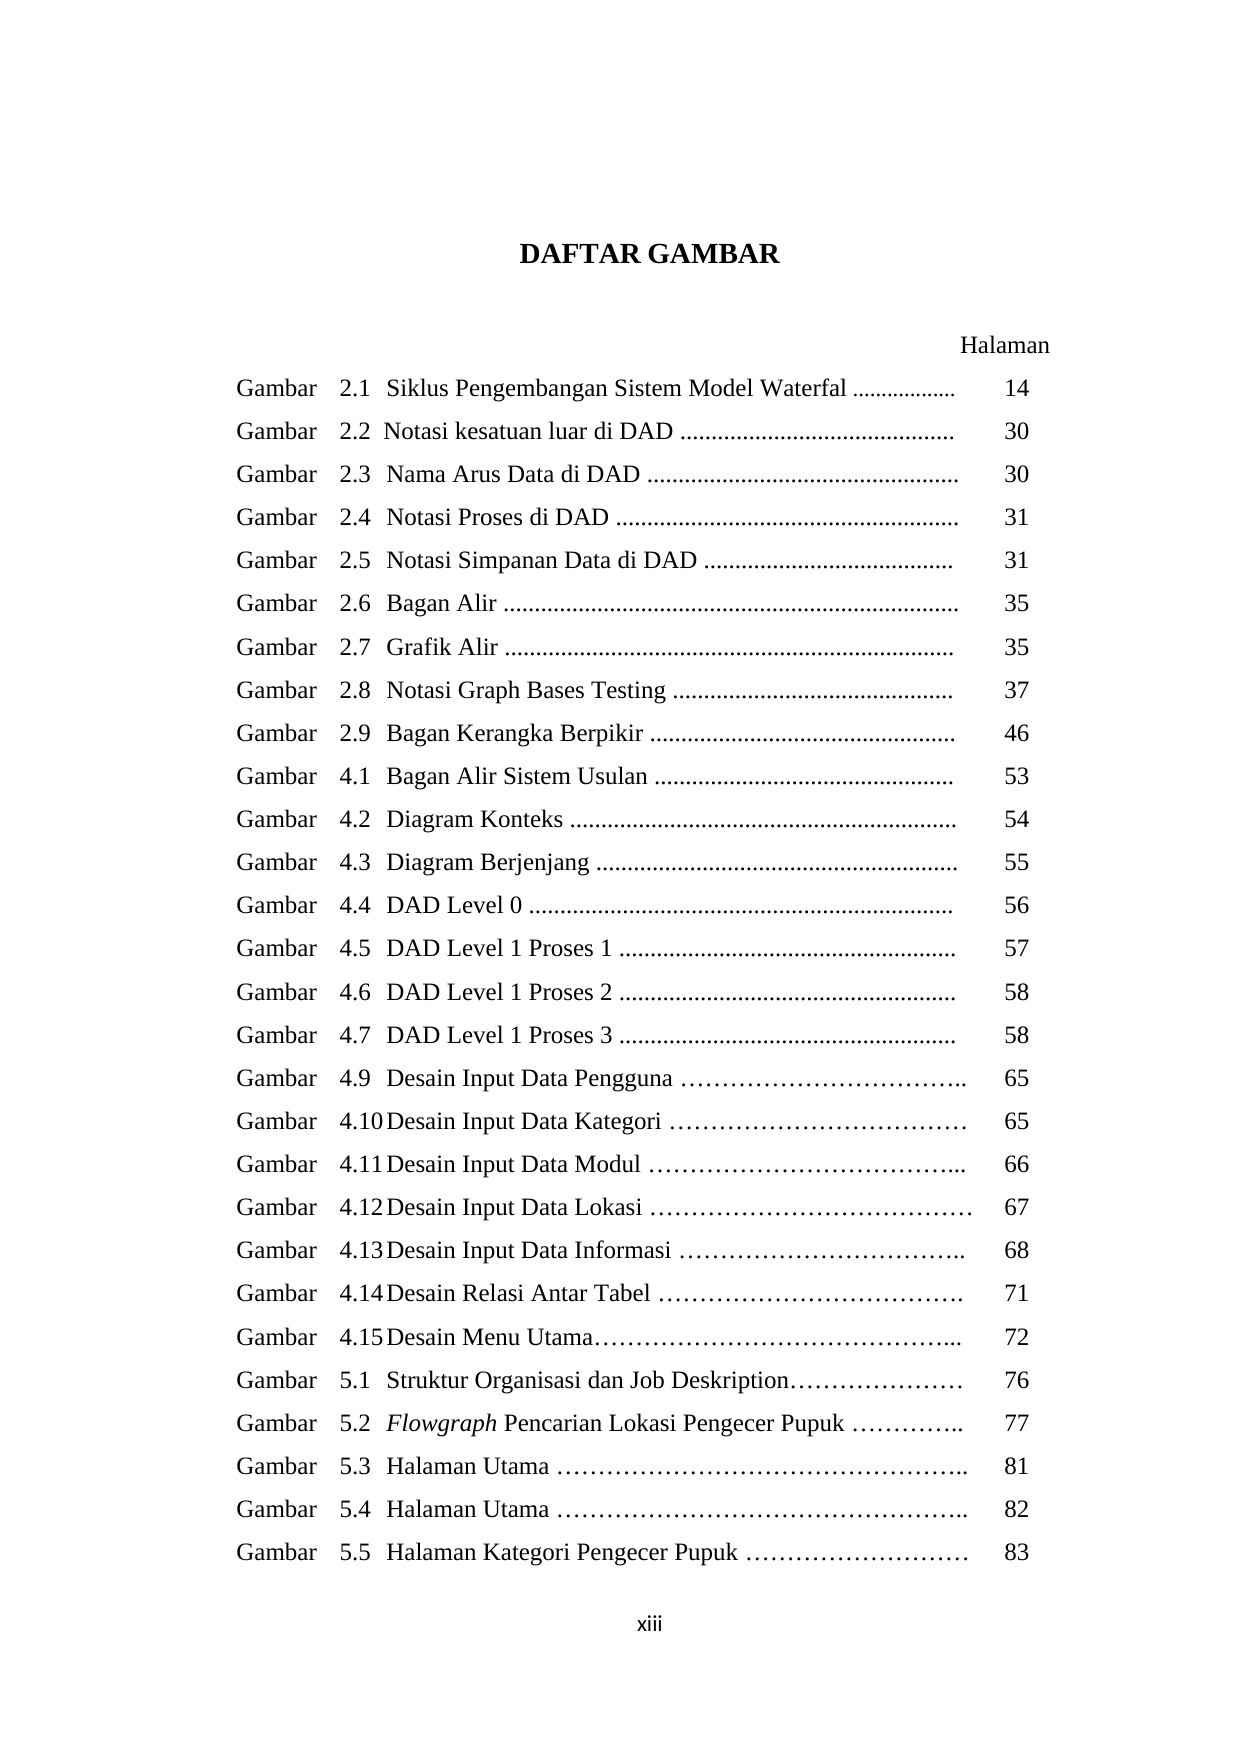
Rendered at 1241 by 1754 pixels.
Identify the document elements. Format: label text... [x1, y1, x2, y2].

text Gambar 2.9 Bagan Kerangka Berpikir ................................................. 46 [236, 718, 1063, 747]
text Gambar 2.7 Grafik Alir ........................................................................ 35 [236, 632, 1063, 660]
text Gambar 4.7 DAD Level 1 Proses 3 ...................................................... 58 [236, 1020, 1063, 1048]
text Gambar 2.5 Notasi Simpanan Data di DAD ........................................ 31 [236, 545, 1063, 574]
text Gambar 4.4 DAD Level 0 .................................................................... 56 [236, 890, 1063, 919]
text Gambar 2.6 Bagan Alir ......................................................................... 35 [236, 588, 1063, 617]
text Gambar 4.5 DAD Level 1 Proses 1 ...................................................... 57 [236, 933, 1063, 962]
text Gambar 5.5 Halaman Kategori Pengecer Pupuk ……………………… 83 [236, 1537, 1063, 1566]
text Gambar 5.2 Flowgraph Pencarian Lokasi Pengecer Pupuk ………….. 77 [236, 1408, 1063, 1437]
text Gambar 4.15 Desain Menu Utama……………………………………... 72 [236, 1322, 1063, 1350]
text Gambar 4.13 Desain Input Data Informasi …………………………….. 68 [236, 1235, 1063, 1264]
text Gambar 2.1 Siklus Pengembangan Sistem Model Waterfal .................. 14 [236, 373, 1063, 402]
text Gambar 4.12 Desain Input Data Lokasi ………………………………… 67 [236, 1192, 1063, 1221]
text Gambar 5.4 Halaman Utama ………………………………………….. 82 [236, 1494, 1063, 1523]
text Gambar 2.4 Notasi Proses di DAD ....................................................... 31 [236, 502, 1063, 531]
text Gambar 2.2 Notasi kesatuan luar di DAD ............................................ 30 [236, 416, 1063, 445]
text Gambar 4.3 Diagram Berjenjang .......................................................... 55 [236, 847, 1063, 876]
text Halaman [236, 330, 1063, 358]
text DAFTAR GAMBAR [236, 236, 1063, 270]
text Gambar 4.14 Desain Relasi Antar Tabel ………………………………. 71 [236, 1278, 1063, 1307]
text Gambar 5.3 Halaman Utama ………………………………………….. 81 [236, 1451, 1063, 1480]
text Gambar 4.9 Desain Input Data Pengguna …………………………….. 65 [236, 1063, 1063, 1092]
text Gambar 4.2 Diagram Konteks .............................................................. 54 [236, 804, 1063, 833]
text Gambar 2.3 Nama Arus Data di DAD .................................................. 30 [236, 459, 1063, 488]
text Gambar 4.10 Desain Input Data Kategori ……………………………… 65 [236, 1106, 1063, 1135]
text Gambar 4.11 Desain Input Data Modul ………………………………... 66 [236, 1149, 1063, 1178]
text Gambar 4.6 DAD Level 1 Proses 2 ...................................................... 58 [236, 977, 1063, 1005]
text Gambar 5.1 Struktur Organisasi dan Job Deskription………………… 76 [236, 1365, 1063, 1393]
text Gambar 4.1 Bagan Alir Sistem Usulan ................................................ 53 [236, 761, 1063, 790]
text Gambar 2.8 Notasi Graph Bases Testing ............................................. 37 [236, 675, 1063, 703]
